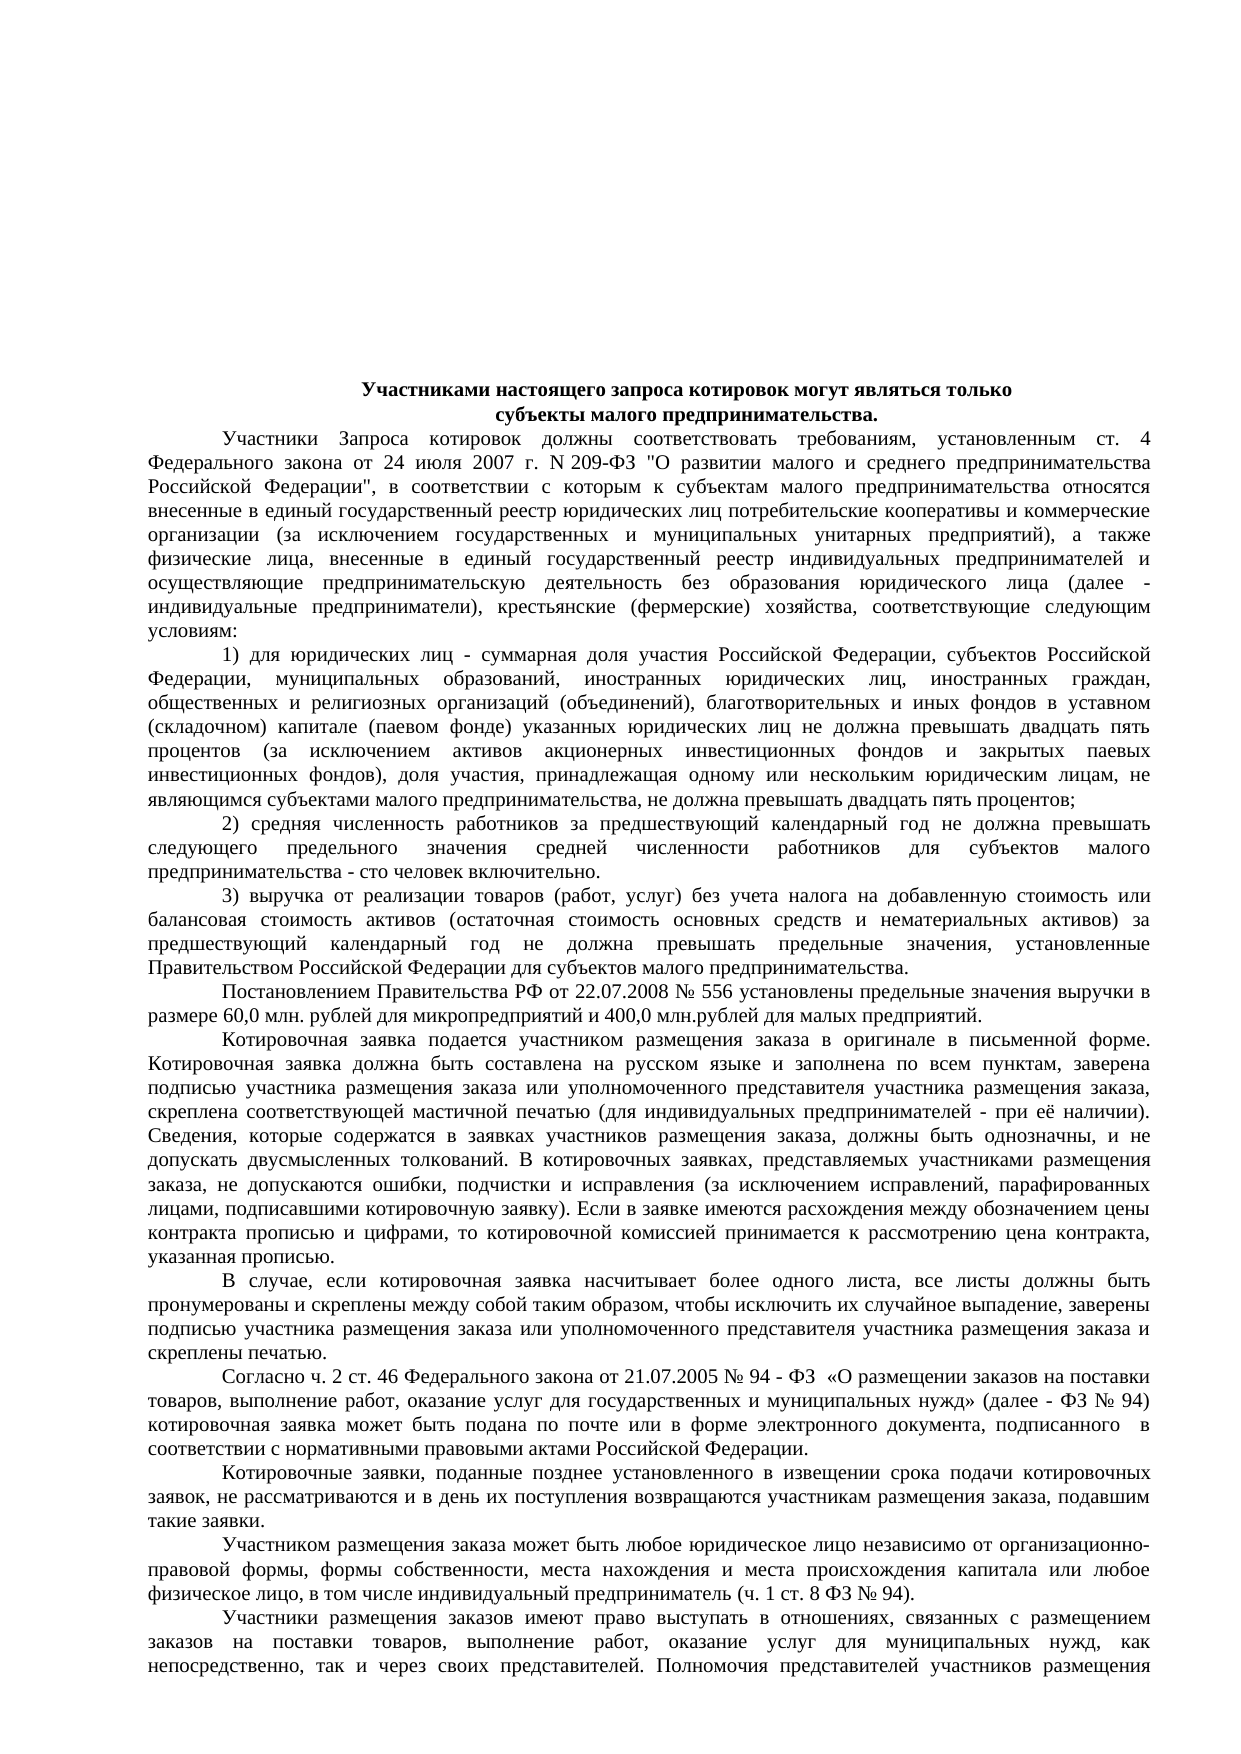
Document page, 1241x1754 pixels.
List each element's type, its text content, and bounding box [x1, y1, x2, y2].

title Котировочные заявки, поданные позднее установленного в извещении срока подачи котировочных заявок, не рассматриваются и в день их поступления возвращаются участникам размещения заказа, подавшим такие заявки. [148, 1460, 1152, 1532]
text Участниками настоящего запроса котировок могут являться только [148, 377, 1152, 401]
text Котировочная заявка подается участником размещения заказа в оригинале в письменной форме. Котировочная заявка должна быть составлена на русском языке и заполнена по всем пунктам, заверена подписью участника размещения заказа или уполномоченного представителя участника размещения заказа, скреплена соответствующей мастичной печатью (для индивидуальных предпринимателей - при её наличии). Сведения, которые содержатся в заявках участников размещения заказа, должны быть однозначны, и не допускать двусмысленных толкований. В котировочных заявках, представляемых участниками размещения заказа, не допускаются ошибки, подчистки и исправления (за исключением исправлений, парафированных лицами, подписавшими котировочную заявку). Если в заявке имеются расхождения между обозначением цены контракта прописью и цифрами, то котировочной комиссией принимается к рассмотрению цена контракта, указанная прописью. [148, 1027, 1152, 1268]
text 1) для юридических лиц - суммарная доля участия Российской Федерации, субъектов Российской Федерации, муниципальных образований, иностранных юридических лиц, иностранных граждан, общественных и религиозных организаций (объединений), благотворительных и иных фондов в уставном (складочном) капитале (паевом фонде) указанных юридических лиц не должна превышать двадцать пять процентов (за исключением активов акционерных инвестиционных фондов и закрытых паевых инвестиционных фондов), доля участия, принадлежащая одному или нескольким юридическим лицам, не являющимся субъектами малого предпринимательства, не должна превышать двадцать пять процентов; [148, 642, 1152, 811]
text Участником размещения заказа может быть любое юридическое лицо независимо от организационно-правовой формы, формы собственности, места нахождения и места происхождения капитала или любое физическое лицо, в том числе индивидуальный предприниматель (ч. 1 ст. 8 ФЗ № 94). [148, 1532, 1152, 1604]
text субъекты малого предпринимательства. [148, 401, 1152, 426]
text Участники Запроса котировок должны соответствовать требованиям, установленным ст. 4 Федерального закона от 24 июля 2007 г. N 209-ФЗ "О развитии малого и среднего предпринимательства Российской Федерации", в соответствии с которым к субъектам малого предпринимательства относятся внесенные в единый государственный реестр юридических лиц потребительские кооперативы и коммерческие организации (за исключением государственных и муниципальных унитарных предприятий), а также физические лица, внесенные в единый государственный реестр индивидуальных предпринимателей и осуществляющие предпринимательскую деятельность без образования юридического лица (далее - индивидуальные предприниматели), крестьянские (фермерские) хозяйства, соответствующие следующим условиям: [148, 426, 1152, 642]
text 2) средняя численность работников за предшествующий календарный год не должна превышать следующего предельного значения средней численности работников для субъектов малого предпринимательства - сто человек включительно. [148, 811, 1152, 883]
text Постановлением Правительства РФ от 22.07.2008 № 556 установлены предельные значения выручки в размере 60,0 млн. рублей для микропредприятий и 400,0 млн.рублей для малых предприятий. [148, 979, 1152, 1027]
title Согласно ч. 2 ст. 46 Федерального закона от 21.07.2005 № 94 - ФЗ «О размещении заказов на поставки товаров, выполнение работ, оказание услуг для государственных и муниципальных нужд» (далее - ФЗ № 94) котировочная заявка может быть подана по почте или в форме электронного документа, подписанного в соответствии с нормативными правовыми актами Российской Федерации. [148, 1364, 1152, 1460]
text В случае, если котировочная заявка насчитывает более одного листа, все листы должны быть пронумерованы и скреплены между собой таким образом, чтобы исключить их случайное выпадение, заверены подписью участника размещения заказа или уполномоченного представителя участника размещения заказа и скреплены печатью. [148, 1268, 1152, 1364]
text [148, 1604, 1152, 1677]
text 3) выручка от реализации товаров (работ, услуг) без учета налога на добавленную стоимость или балансовая стоимость активов (остаточная стоимость основных средств и нематериальных активов) за предшествующий календарный год не должна превышать предельные значения, установленные Правительством Российской Федерации для субъектов малого предпринимательства. [148, 883, 1152, 979]
